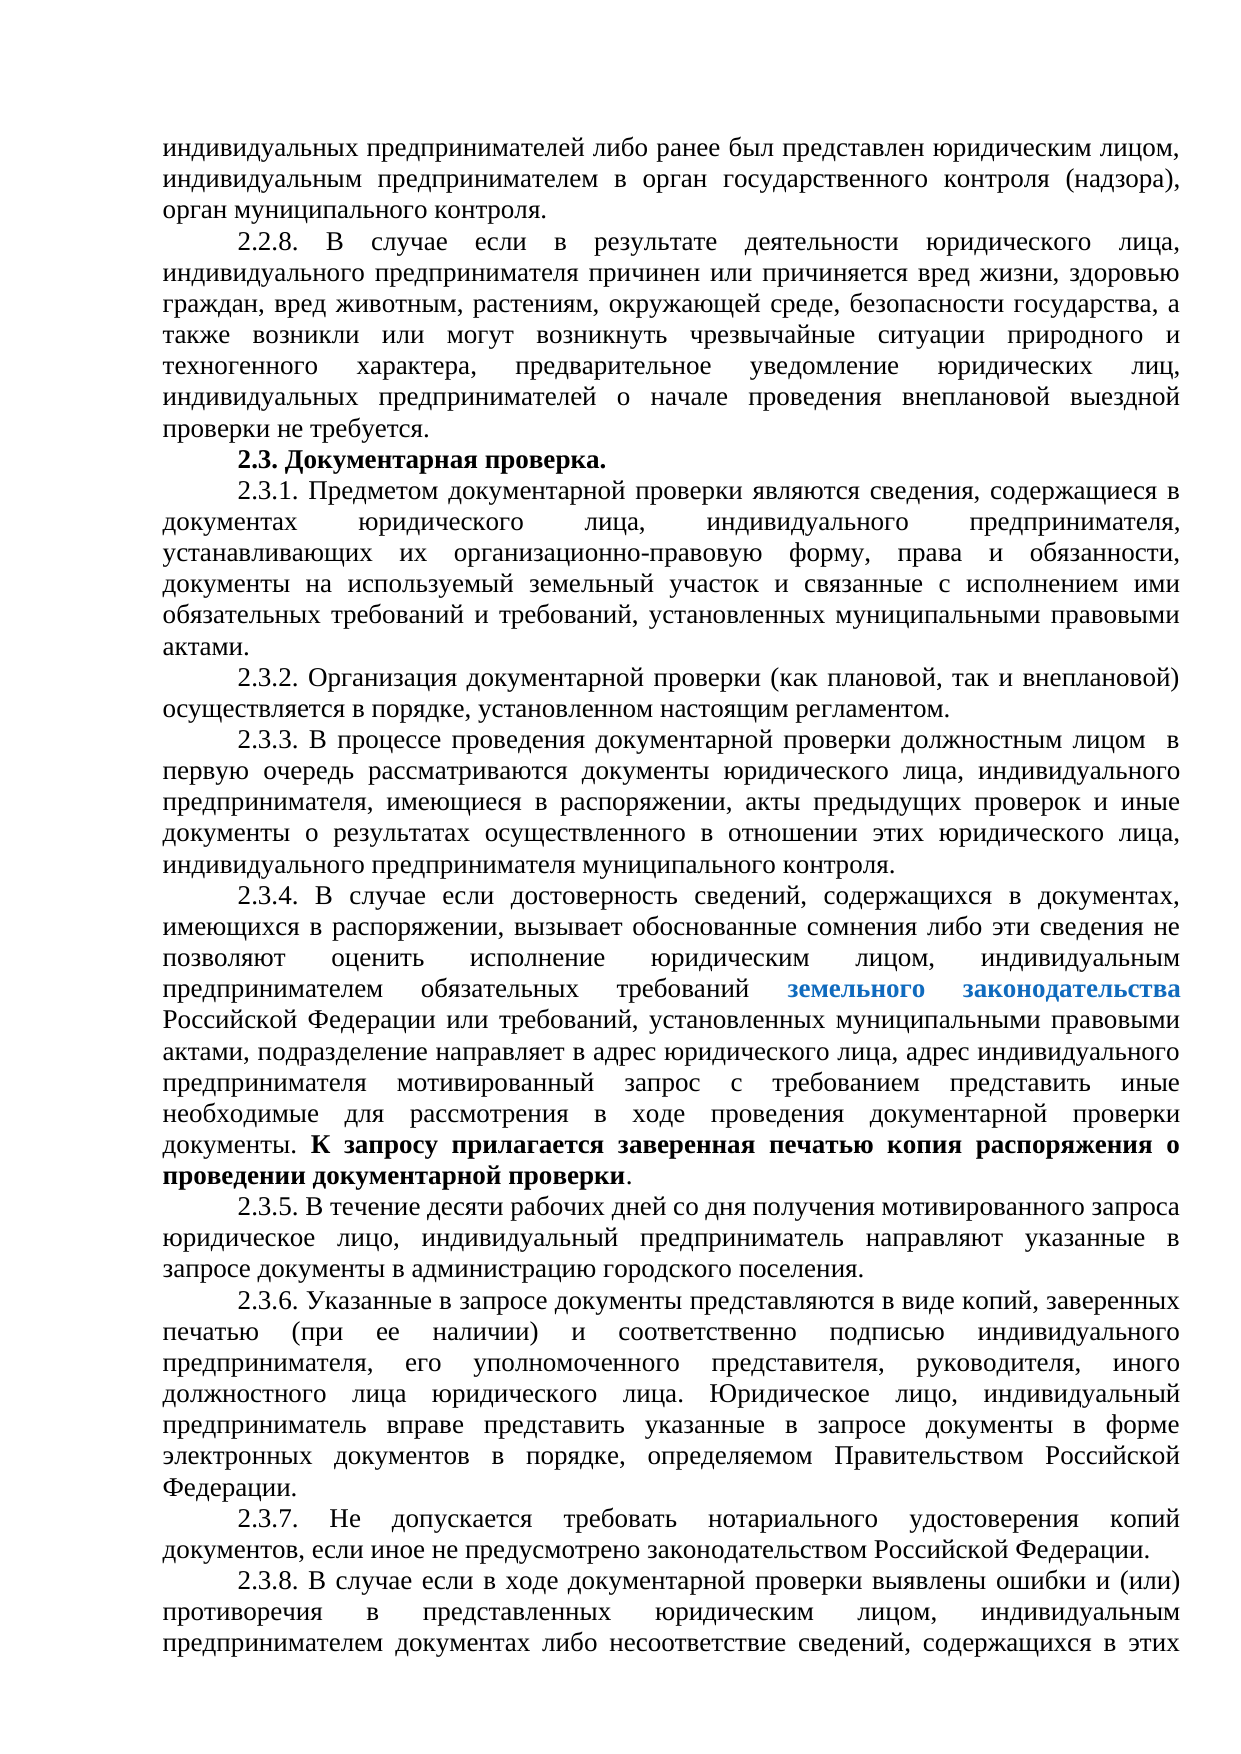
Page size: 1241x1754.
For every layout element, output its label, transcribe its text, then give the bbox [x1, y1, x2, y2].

text 2.3. Документарная проверка. [162, 443, 1181, 474]
text 2.3.7. Не допускается требовать нотариального удостоверения копий документов, если иное не предусмотрено законодательством Российской Федерации. [162, 1502, 1181, 1564]
text 2.3.1. Предметом документарной проверки являются сведения, содержащиеся в документах юридического лица, индивидуального предпринимателя, устанавливающих их организационно-правовую форму, права и обязанности, документы на используемый земельный участок и связанные с исполнением ими обязательных требований и требований, установленных муниципальными правовыми актами. [162, 474, 1181, 661]
text 2.3.2. Организация документарной проверки (как плановой, так и внеплановой) осуществляется в порядке, установленном настоящим регламентом. [162, 661, 1181, 723]
text 2.3.5. В течение десяти рабочих дней со дня получения мотивированного запроса юридическое лицо, индивидуальный предприниматель направляют указанные в запросе документы в администрацию городского поселения. [162, 1190, 1181, 1284]
text 2.2.8. В случае если в результате деятельности юридического лица, индивидуального предпринимателя причинен или причиняется вред жизни, здоровью граждан, вред животным, растениям, окружающей среде, безопасности государства, а также возникли или могут возникнуть чрезвычайные ситуации природного и техногенного характера, предварительное уведомление юридических лиц, индивидуальных предпринимателей о начале проведения внеплановой выездной проверки не требуется. [162, 225, 1181, 443]
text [162, 131, 1181, 225]
text 2.3.4. В случае если достоверность сведений, содержащихся в документах, имеющихся в распоряжении, вызывает обоснованные сомнения либо эти сведения не позволяют оценить исполнение юридическим лицом, индивидуальным предпринимателем обязательных требований земельного законодательства Российской Федерации или требований, установленных муниципальными правовыми актами, подразделение направляет в адрес юридического лица, адрес индивидуального предпринимателя мотивированный запрос с требованием представить иные необходимые для рассмотрения в ходе проведения документарной проверки документы. К запросу прилагается заверенная печатью копия распоряжения о проведении документарной проверки. [162, 879, 1181, 1190]
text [162, 1564, 1181, 1657]
text 2.3.6. Указанные в запросе документы представляются в виде копий, заверенных печатью (при ее наличии) и соответственно подписью индивидуального предпринимателя, его уполномоченного представителя, руководителя, иного должностного лица юридического лица. Юридическое лицо, индивидуальный предприниматель вправе представить указанные в запросе документы в форме электронных документов в порядке, определяемом Правительством Российской Федерации. [162, 1284, 1181, 1502]
text 2.3.3. В процессе проведения документарной проверки должностным лицом в первую очередь рассматриваются документы юридического лица, индивидуального предпринимателя, имеющиеся в распоряжении, акты предыдущих проверок и иные документы о результатах осуществленного в отношении этих юридического лица, индивидуального предпринимателя муниципального контроля. [162, 723, 1181, 879]
